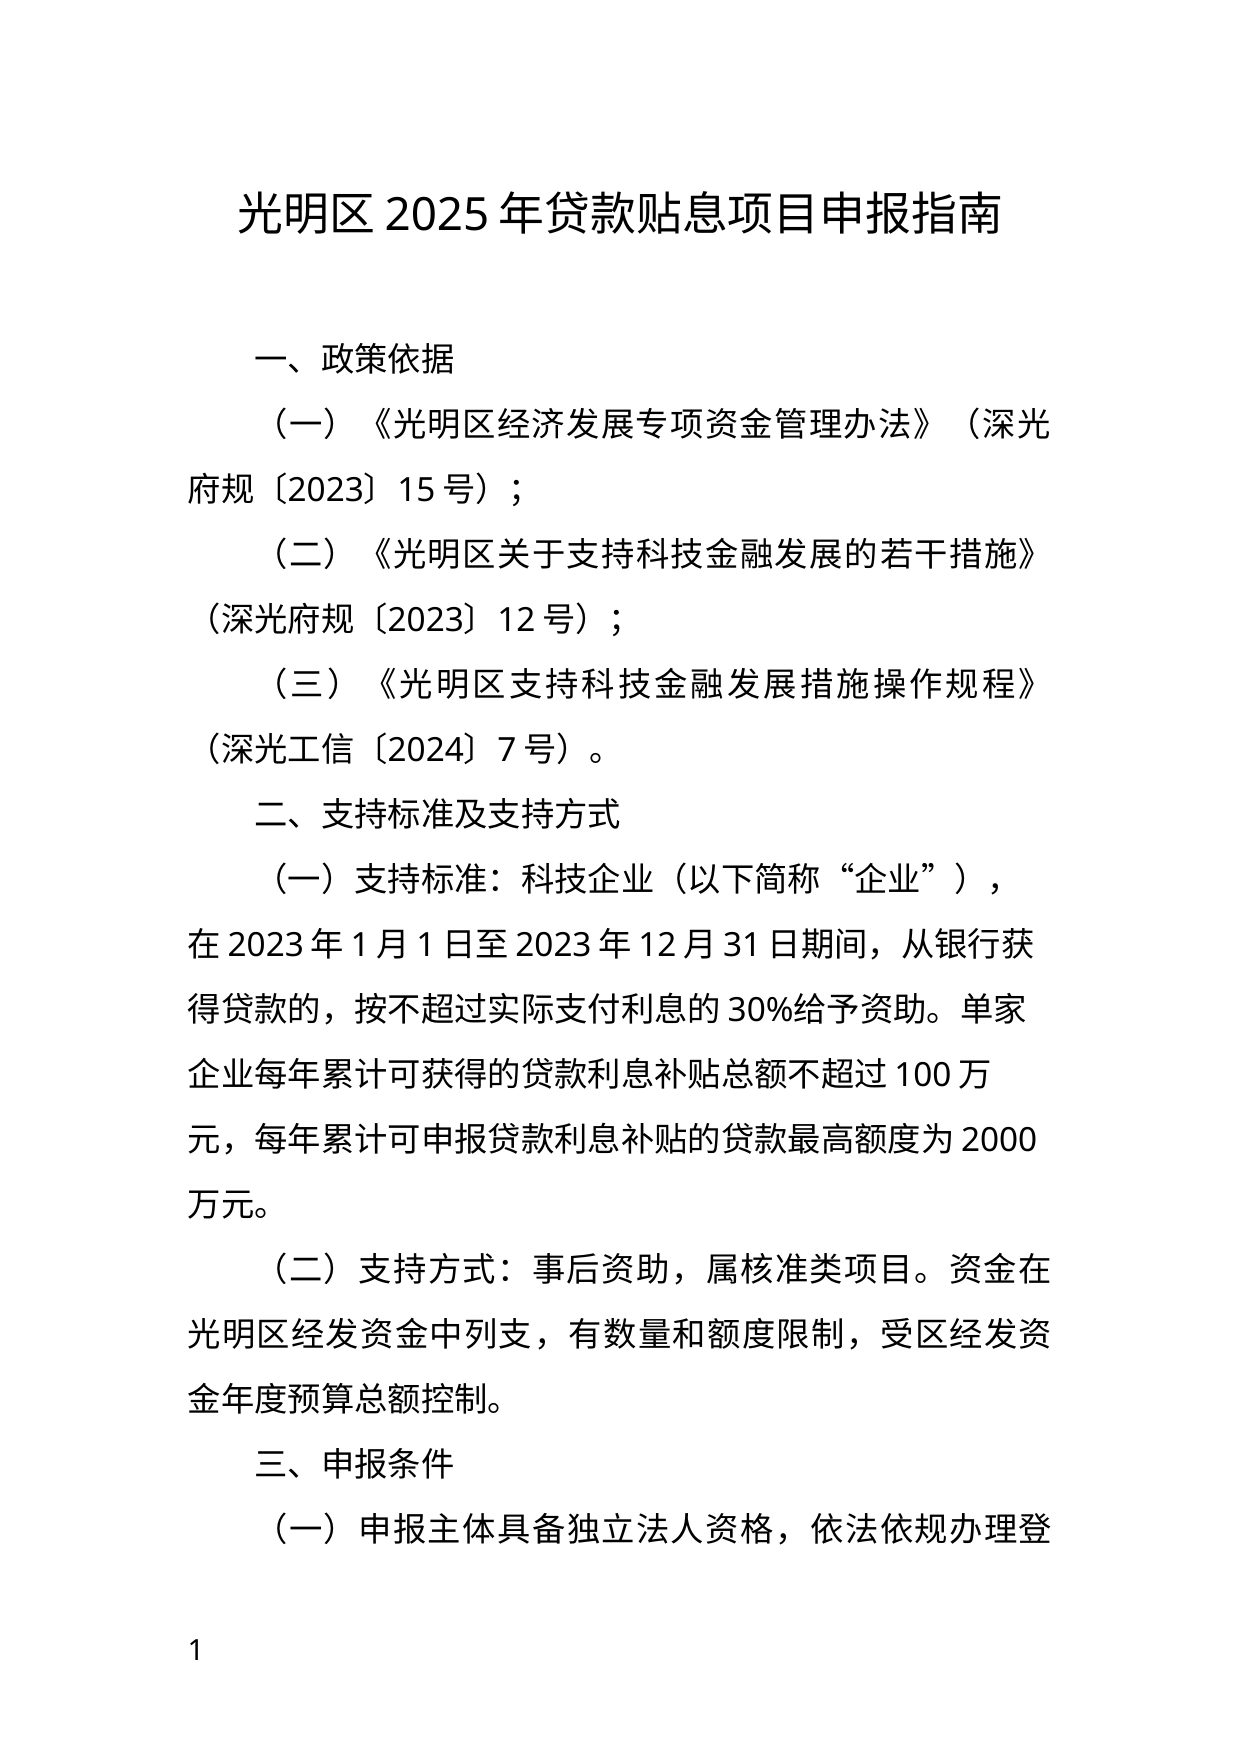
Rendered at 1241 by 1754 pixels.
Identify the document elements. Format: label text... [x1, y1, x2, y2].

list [187, 1494, 1053, 1559]
list 二、支持标准及支持方式 [187, 779, 1053, 844]
list （二）支持方式：事后资助，属核准类项目。资金在光明区经发资金中列支，有数量和额度限制，受区经发资金年度预算总额控制。 [187, 1234, 1053, 1429]
list 一、政策依据 [187, 324, 1053, 389]
list 三、申报条件 [187, 1429, 1053, 1494]
text 光明区2025年贷款贴息项目申报指南 [187, 162, 1053, 259]
text （一）《光明区经济发展专项资金管理办法》（深光府规〔2023〕15号）； [187, 389, 1053, 519]
text （二）《光明区关于支持科技金融发展的若干措施》（深光府规〔2023〕12号）； [187, 519, 1053, 649]
list （一）支持标准：科技企业（以下简称“企业”），在2023年1月1日至2023年12月31日期间，从银行获得贷款的，按不超过实际支付利息的30%给予资助。单家企业每年累计可获得的贷款利息补贴总额不超过100万元，每年累计可申报贷款利息补贴的贷款最高额度为2000万元。 [187, 844, 1053, 1234]
text （三）《光明区支持科技金融发展措施操作规程》（深光工信〔2024〕7号）。 [187, 649, 1053, 779]
